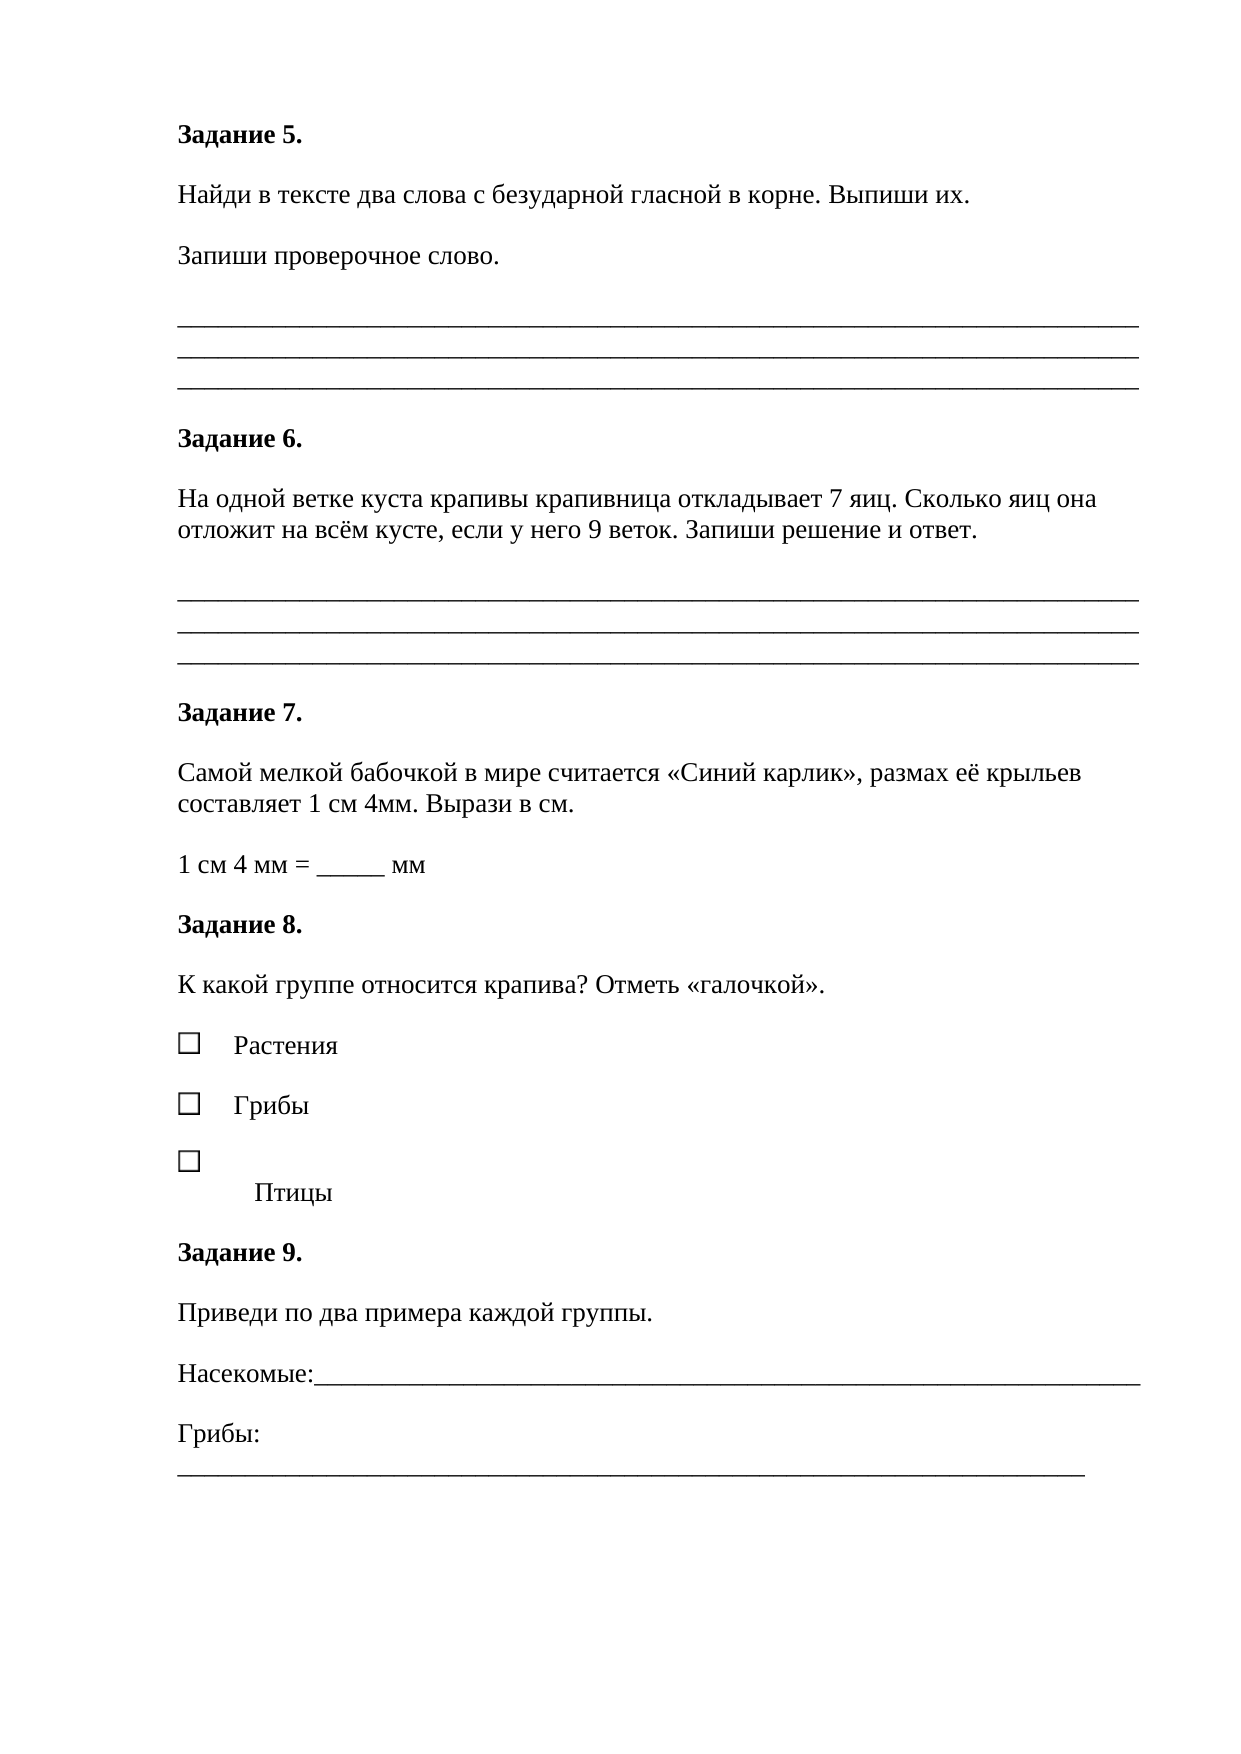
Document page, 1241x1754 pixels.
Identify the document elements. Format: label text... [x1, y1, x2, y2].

text 1 см 4 мм = _____ мм [177, 848, 1152, 879]
text Найди в тексте два слова с безударной гласной в корне. Выпиши их. [177, 178, 1152, 209]
text Задание 5. [177, 118, 1152, 149]
text На одной ветке куста крапивы крапивница откладывает 7 яиц. Сколько яиц она отложит на всём кусте, если у него 9 веток. Запиши решение и ответ. [177, 482, 1152, 544]
text Приведи по два примера каждой группы. [177, 1297, 1152, 1328]
text Задание 9. [177, 1236, 1152, 1267]
text Грибы: ___________________________________________________________________ [177, 1417, 1152, 1479]
text Насекомые:_____________________________________________________________ [177, 1357, 1152, 1388]
text _____________________________________________________________________________________________________________________________________________________________________________________________________________________ [177, 573, 1152, 667]
picture [177, 1031, 200, 1054]
text _____________________________________________________________________________________________________________________________________________________________________________________________________________________ [177, 299, 1152, 392]
text Задание 6. [177, 422, 1152, 453]
text Растения [177, 1029, 1152, 1060]
picture [177, 1091, 200, 1115]
picture [177, 1149, 200, 1172]
text Самой мелкой бабочкой в мире считается «Синий карлик», размах её крыльев составляет 1 см 4мм. Вырази в см. [177, 756, 1152, 819]
text К какой группе относится крапива? Отметь «галочкой». [177, 968, 1152, 999]
text Грибы [177, 1089, 1152, 1120]
text Запиши проверочное слово. [177, 239, 1152, 270]
text Птицы [177, 1149, 1152, 1207]
text Задание 8. [177, 908, 1152, 939]
text Задание 7. [177, 696, 1152, 727]
